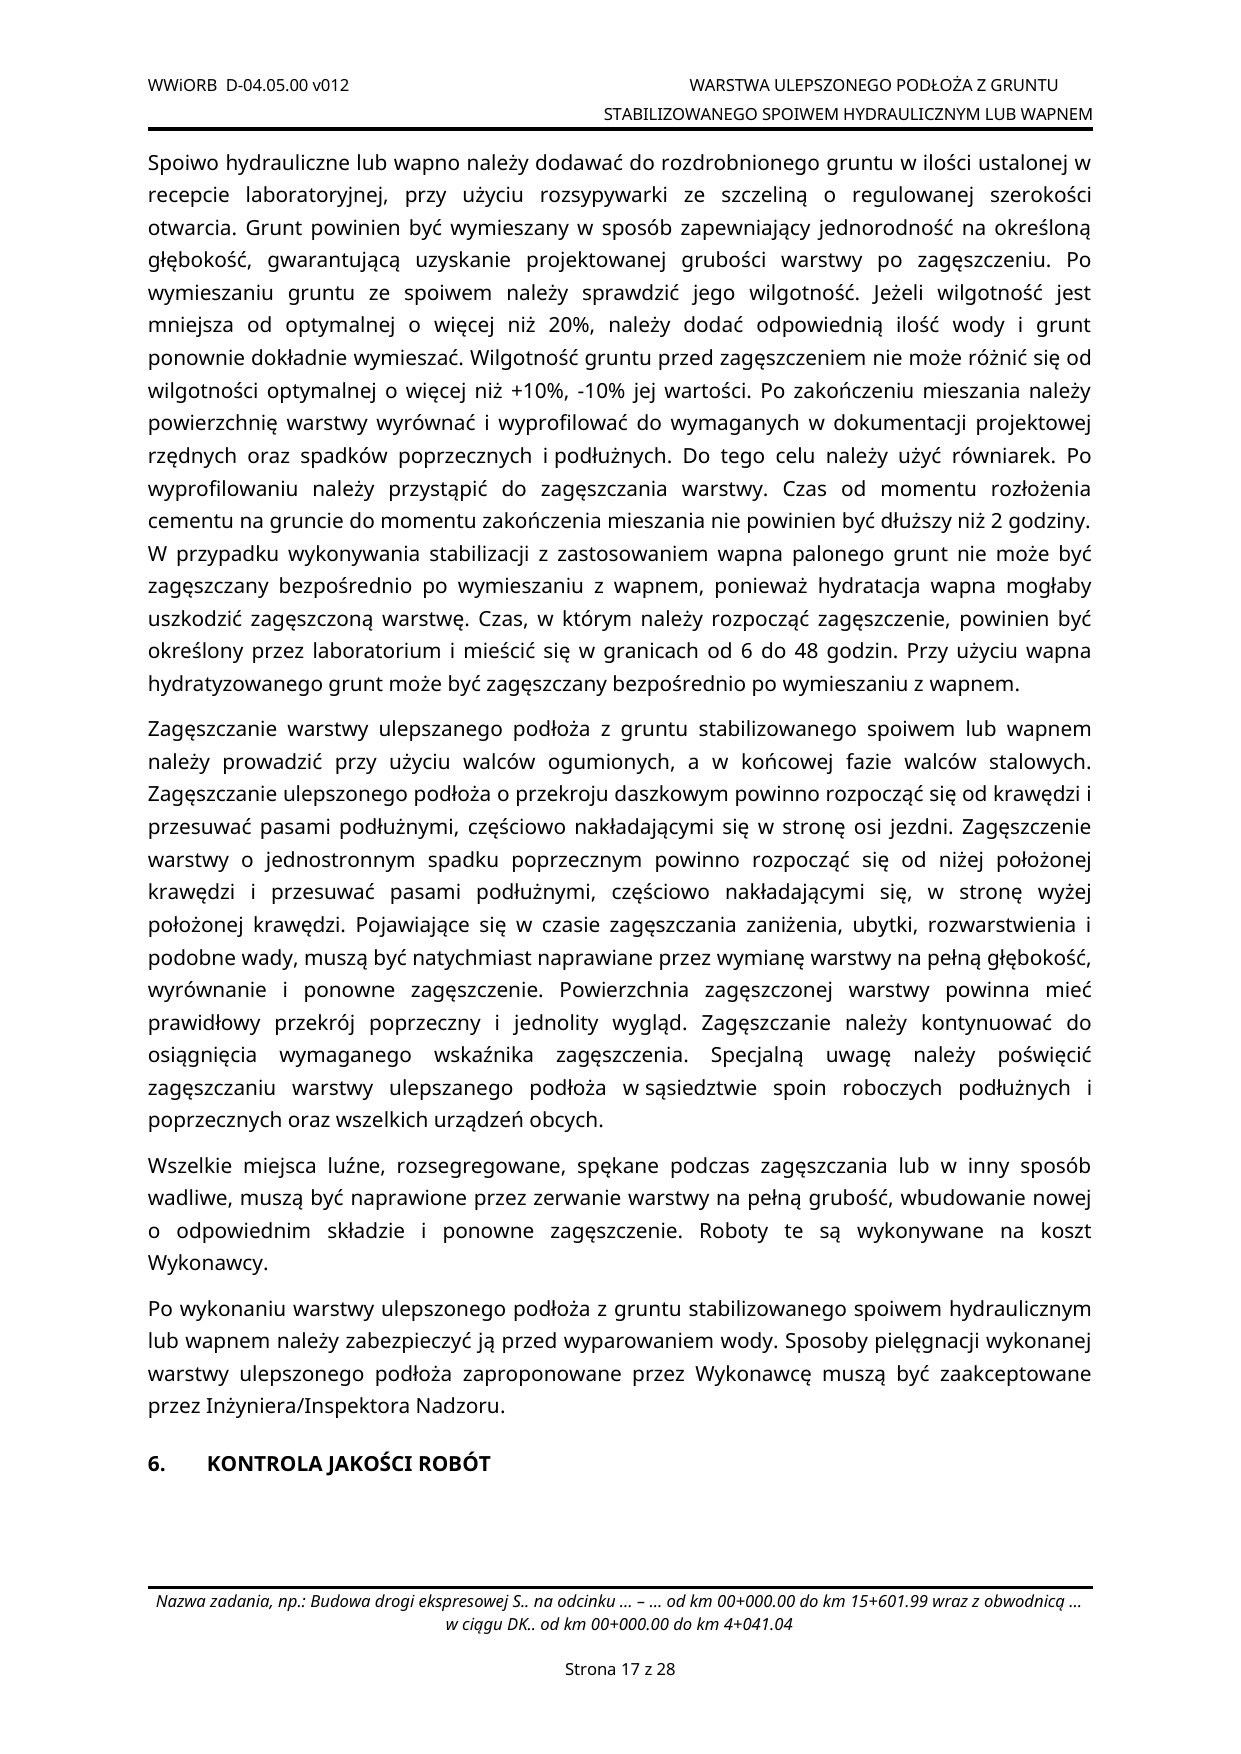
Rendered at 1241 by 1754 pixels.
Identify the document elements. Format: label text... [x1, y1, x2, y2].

text Zagęszczanie warstwy ulepszanego podłoża z gruntu stabilizowanego spoiwem lub wapnem należy prowadzić przy użyciu walców ogumionych, a w końcowej fazie walców stalowych. Zagęszczanie ulepszonego podłoża o przekroju daszkowym powinno rozpocząć się od krawędzi i przesuwać pasami podłużnymi, częściowo nakładającymi się w stronę osi jezdni. Zagęszczenie warstwy o jednostronnym spadku poprzecznym powinno rozpocząć się od niżej położonej krawędzi i przesuwać pasami podłużnymi, częściowo nakładającymi się, w stronę wyżej położonej krawędzi. Pojawiające się w czasie zagęszczania zaniżenia, ubytki, rozwarstwienia i podobne wady, muszą być natychmiast naprawiane przez wymianę warstwy na pełną głębokość, wyrównanie i ponowne zagęszczenie. Powierzchnia zagęszczonej warstwy powinna mieć prawidłowy przekrój poprzeczny i jednolity wygląd. Zagęszczanie należy kontynuować do osiągnięcia wymaganego wskaźnika zagęszczenia. Specjalną uwagę należy poświęcić zagęszczaniu warstwy ulepszanego podłoża w sąsiedztwie spoin roboczych podłużnych i poprzecznych oraz wszelkich urządzeń obcych. [148, 714, 1093, 1134]
text Po wykonaniu warstwy ulepszonego podłoża z gruntu stabilizowanego spoiwem hydraulicznym lub wapnem należy zabezpieczyć ją przed wyparowaniem wody. Sposoby pielęgnacji wykonanej warstwy ulepszonego podłoża zaproponowane przez Wykonawcę muszą być zaakceptowane przez Inżyniera/Inspektora Nadzoru. [148, 1294, 1093, 1420]
subtitle KONTROLA JAKOŚCI ROBÓT [148, 1449, 1093, 1477]
text Spoiwo hydrauliczne lub wapno należy dodawać do rozdrobnionego gruntu w ilości ustalonej w recepcie laboratoryjnej, przy użyciu rozsypywarki ze szczeliną o regulowanej szerokości otwarcia. Grunt powinien być wymieszany w sposób zapewniający jednorodność na określoną głębokość, gwarantującą uzyskanie projektowanej grubości warstwy po zagęszczeniu. Po wymieszaniu gruntu ze spoiwem należy sprawdzić jego wilgotność. Jeżeli wilgotność jest mniejsza od optymalnej o więcej niż 20%, należy dodać odpowiednią ilość wody i grunt ponownie dokładnie wymieszać. Wilgotność gruntu przed zagęszczeniem nie może różnić się od wilgotności optymalnej o więcej niż +10%, -10% jej wartości. Po zakończeniu mieszania należy powierzchnię warstwy wyrównać i wyprofilować do wymaganych w dokumentacji projektowej rzędnych oraz spadków poprzecznych i podłużnych. Do tego celu należy użyć równiarek. Po wyprofilowaniu należy przystąpić do zagęszczania warstwy. Czas od momentu rozłożenia cementu na gruncie do momentu zakończenia mieszania nie powinien być dłuższy niż 2 godziny. W przypadku wykonywania stabilizacji z zastosowaniem wapna palonego grunt nie może być zagęszczany bezpośrednio po wymieszaniu z wapnem, ponieważ hydratacja wapna mogłaby uszkodzić zagęszczoną warstwę. Czas, w którym należy rozpocząć zagęszczenie, powinien być określony przez laboratorium i mieścić się w granicach od 6 do 48 godzin. Przy użyciu wapna hydratyzowanego grunt może być zagęszczany bezpośrednio po wymieszaniu z wapnem. [148, 148, 1093, 698]
text Wszelkie miejsca luźne, rozsegregowane, spękane podczas zagęszczania lub w inny sposób wadliwe, muszą być naprawione przez zerwanie warstwy na pełną grubość, wbudowanie nowej o odpowiednim składzie i ponowne zagęszczenie. Roboty te są wykonywane na koszt Wykonawcy. [148, 1151, 1093, 1277]
